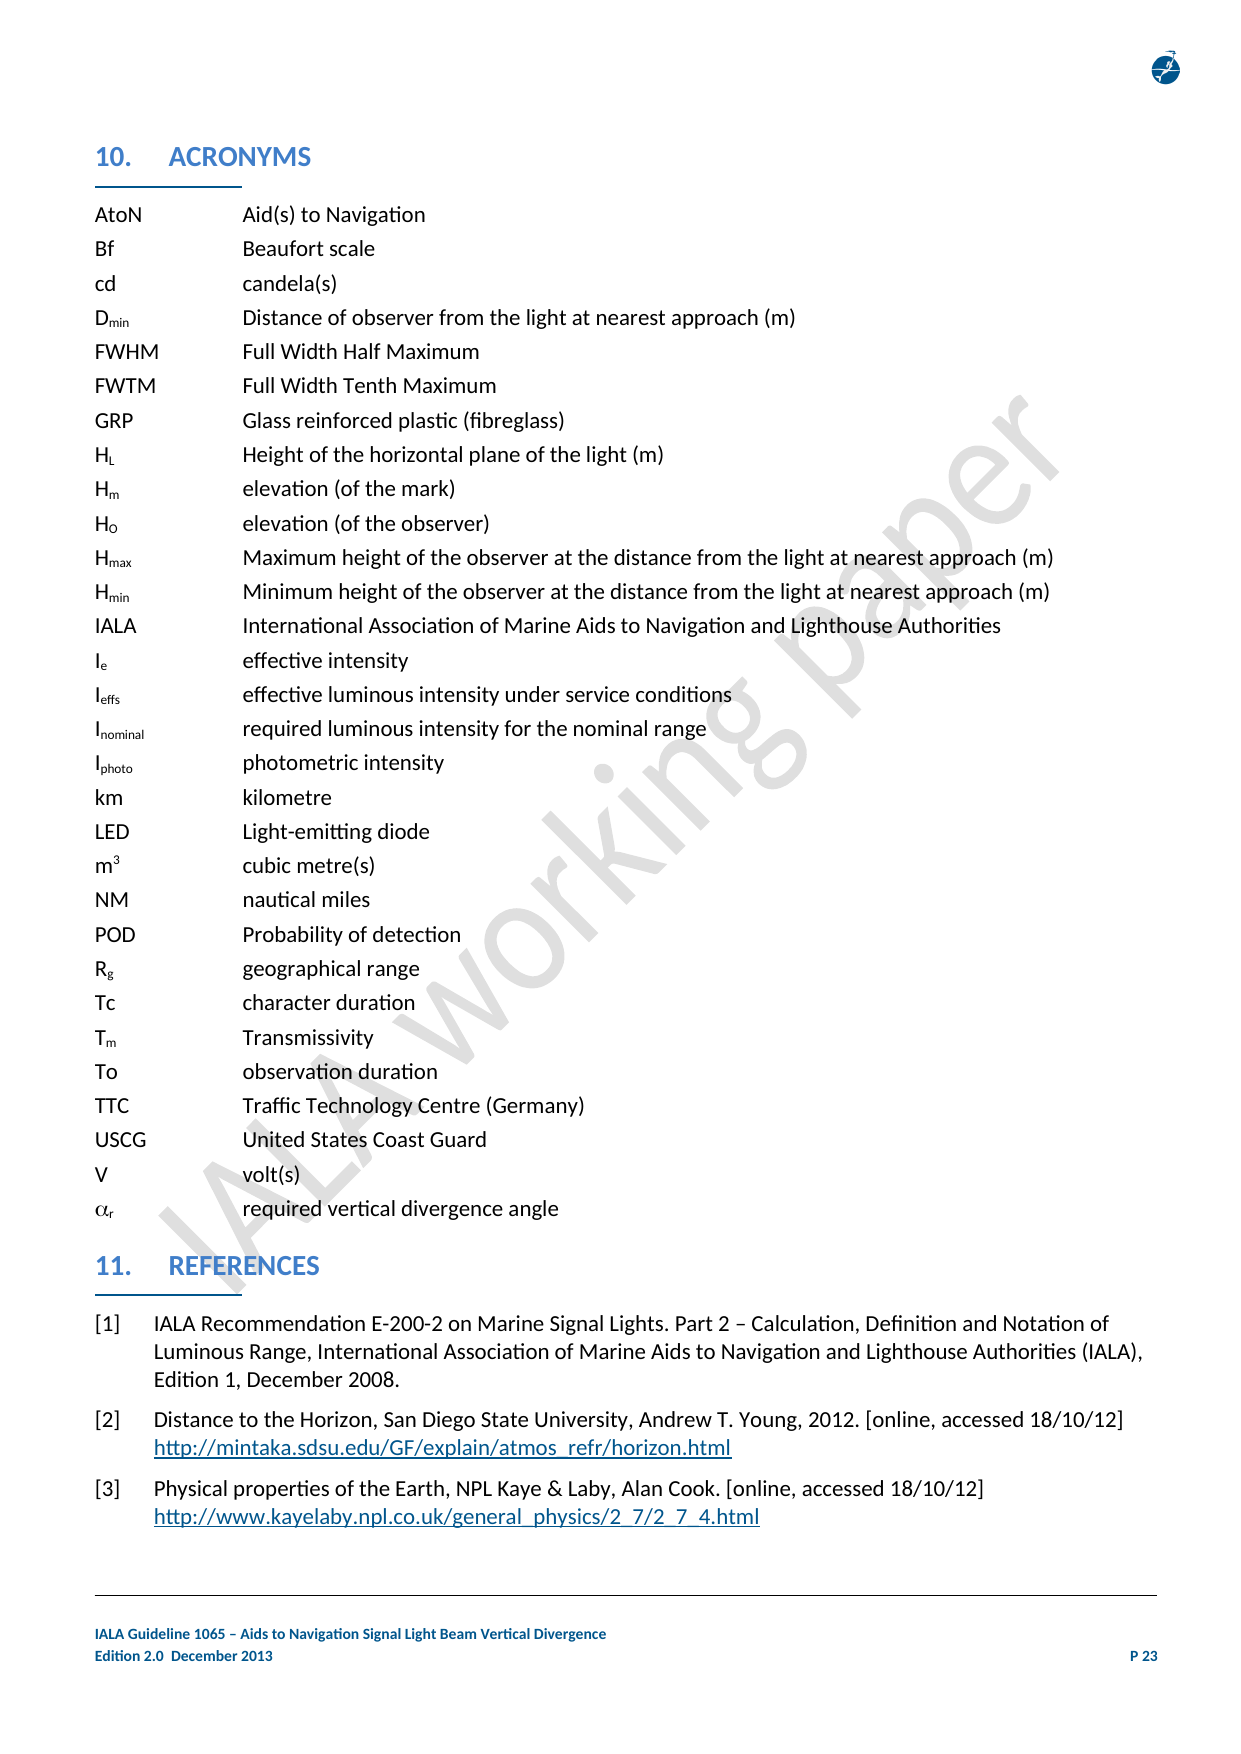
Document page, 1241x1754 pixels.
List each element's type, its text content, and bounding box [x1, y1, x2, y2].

text Distance to the Horizon, San Diego State University, Andrew T. Young, 2012. [online, accessed 18/10/12] http://mintaka.sdsu.edu/GF/explain/atmos_refr/horizon.html [94, 1405, 1157, 1461]
text HL Height of the horizontal plane of the light (m) [94, 440, 1157, 468]
subtitle ACRONYMS [94, 138, 1157, 174]
text Hmax Maximum height of the observer at the distance from the light at nearest approach (m) [94, 543, 1157, 571]
text Tc character duration [94, 988, 1157, 1016]
text r required vertical divergence angle [94, 1194, 1157, 1222]
text Rg geographical range [94, 954, 1157, 982]
text Iphoto photometric intensity [94, 748, 1157, 777]
text GRP Glass reinforced plastic (fibreglass) [94, 406, 1157, 434]
text Dmin Distance of observer from the light at nearest approach (m) [94, 303, 1157, 331]
text LED Light-emitting diode [94, 817, 1157, 845]
text Inominal required luminous intensity for the nominal range [94, 714, 1157, 742]
text IALA International Association of Marine Aids to Navigation and Lighthouse Authorities [94, 611, 1157, 639]
text Ie effective intensity [94, 646, 1157, 674]
text POD Probability of detection [94, 920, 1157, 948]
text FWTM Full Width Tenth Maximum [94, 372, 1157, 399]
text HO elevation (of the observer) [94, 509, 1157, 537]
text IALA Recommendation E-200-2 on Marine Signal Lights. Part 2 – Calculation, Definition and Notation of Luminous Range, International Association of Marine Aids to Navigation and Lighthouse Authorities (IALA), Edition 1, December 2008. [94, 1309, 1157, 1393]
picture [1120, 0, 1239, 119]
text V volt(s) [94, 1160, 1157, 1188]
text km kilometre [94, 783, 1157, 811]
text FWHM Full Width Half Maximum [94, 337, 1157, 365]
text Bf Beaufort scale [94, 234, 1157, 262]
text To observation duration [94, 1057, 1157, 1085]
text Ieffs effective luminous intensity under service conditions [94, 680, 1157, 708]
text NM nautical miles [94, 886, 1157, 914]
text AtoN Aid(s) to Navigation [94, 200, 1157, 228]
subtitle REFERENCES [94, 1247, 1157, 1283]
text Tm Transmissivity [94, 1023, 1157, 1051]
text cd candela(s) [94, 269, 1157, 297]
text m3 cubic metre(s) [94, 851, 1157, 879]
text TTC Traffic Technology Centre (Germany) [94, 1091, 1157, 1119]
text Hmin Minimum height of the observer at the distance from the light at nearest approach (m) [94, 577, 1157, 605]
text USCG United States Coast Guard [94, 1126, 1157, 1153]
text Physical properties of the Earth, NPL Kaye & Laby, Alan Cook. [online, accessed 18/10/12] http://www.kayelaby.npl.co.uk/general_physics/2_7/2_7_4.html [94, 1474, 1157, 1530]
text Hm elevation (of the mark) [94, 474, 1157, 502]
